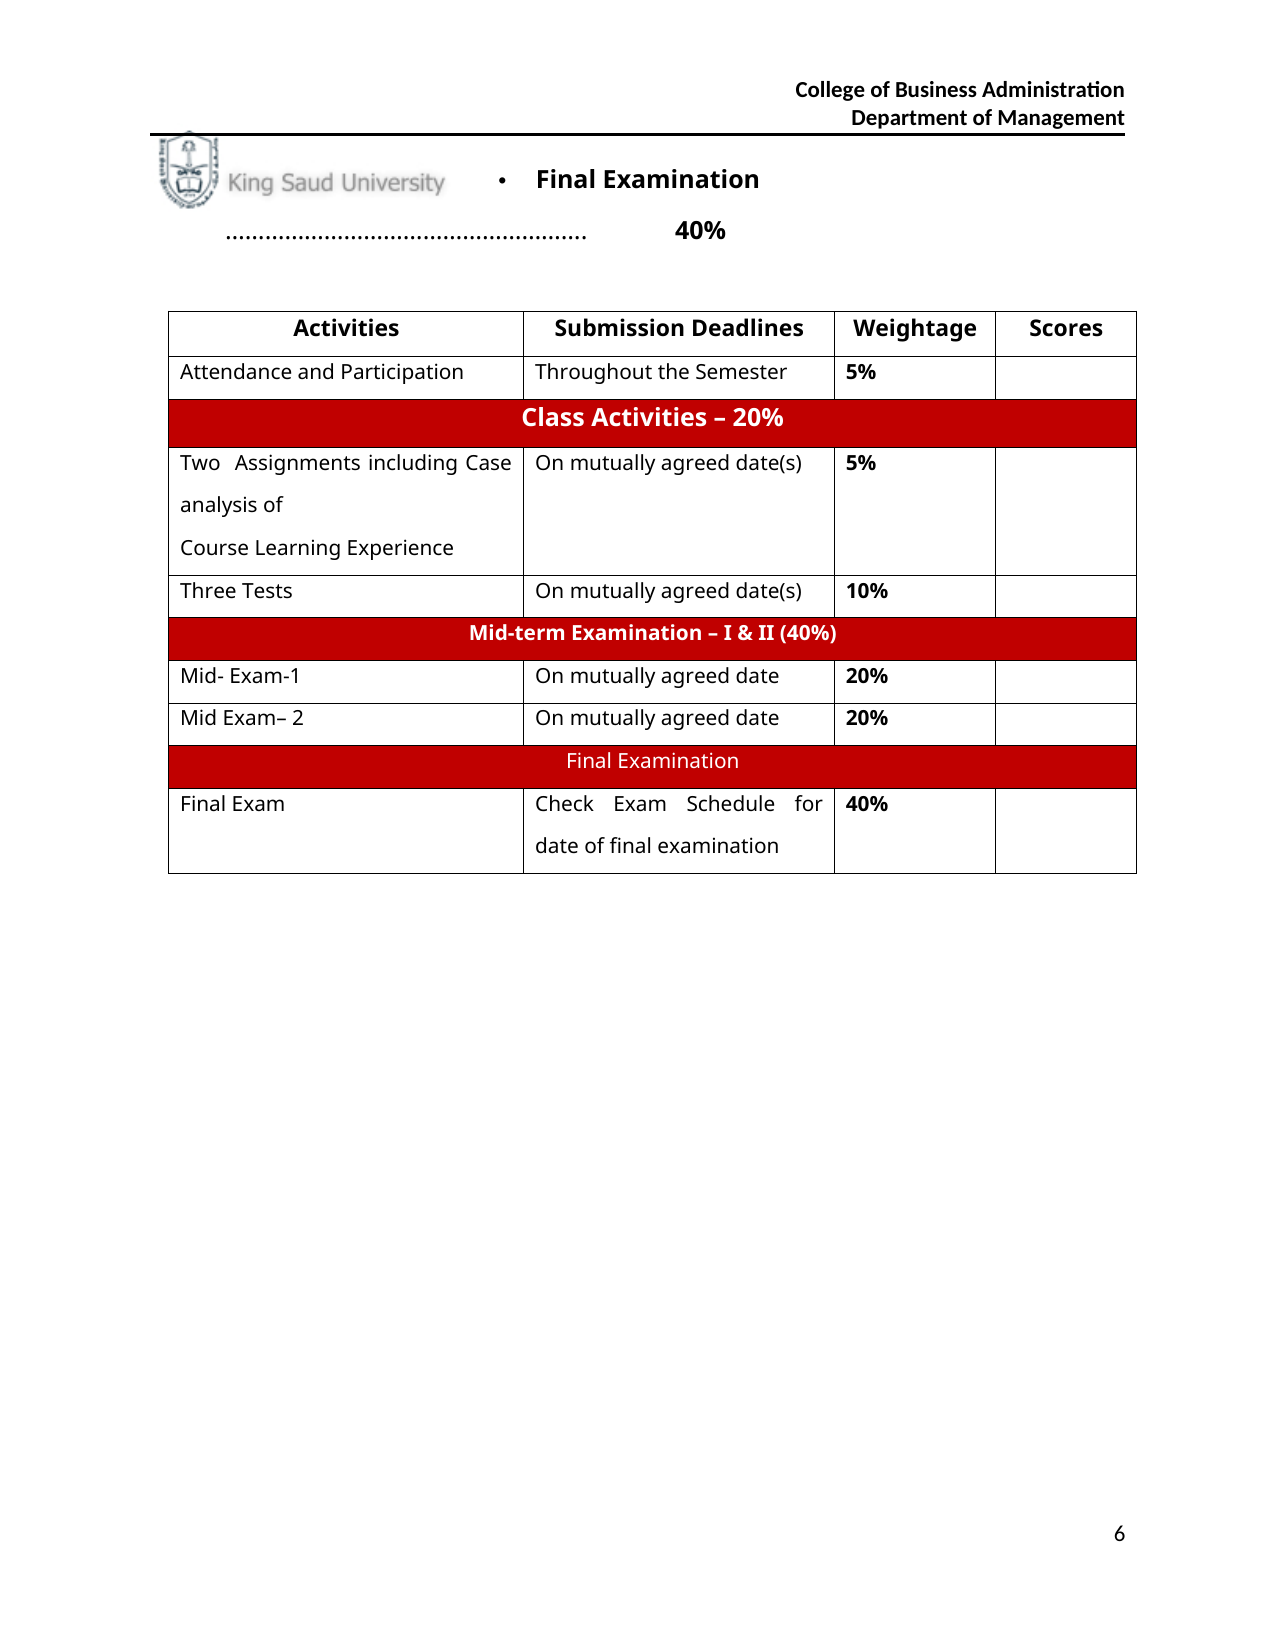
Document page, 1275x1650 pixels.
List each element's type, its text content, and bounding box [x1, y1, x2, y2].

table_cell Mid-term Examination – I & II (40%) [169, 618, 1136, 660]
table_cell [996, 789, 1136, 873]
table_cell 5% [835, 357, 995, 399]
table_cell 5% [835, 448, 995, 575]
table_cell Mid Exam– 2 [169, 704, 523, 745]
table_cell Class Activities – 20% [169, 400, 1136, 447]
table_cell Final Examination [169, 746, 1136, 788]
table_header Weightage [835, 312, 995, 356]
table_cell 40% [835, 789, 995, 873]
table_cell [996, 704, 1136, 745]
picture [150, 123, 461, 133]
picture [150, 136, 461, 212]
table_cell [996, 448, 1136, 575]
table_cell [996, 661, 1136, 702]
table_cell On mutually agreed date(s) [524, 448, 834, 575]
table_cell Three Tests [169, 576, 523, 617]
table_cell On mutually agreed date [524, 704, 834, 745]
table_cell On mutually agreed date(s) [524, 576, 834, 617]
table_header Scores [996, 312, 1136, 356]
table_header Activities [169, 312, 523, 356]
table_cell Check Exam Schedule for date of final examination [524, 789, 834, 873]
table_cell [996, 357, 1136, 399]
table_cell 10% [835, 576, 995, 617]
table_cell Final Exam [169, 789, 523, 873]
table_cell Throughout the Semester [524, 357, 834, 399]
table_cell Two Assignments including Case analysis of Course Learning Experience [169, 448, 523, 575]
table_cell Mid- Exam-1 [169, 661, 523, 702]
table_cell Attendance and Participation [169, 357, 523, 399]
table_cell 20% [835, 704, 995, 745]
table_cell [996, 576, 1136, 617]
table_cell On mutually agreed date [524, 661, 834, 702]
table_header Submission Deadlines [524, 312, 834, 356]
table_cell 20% [835, 661, 995, 702]
list Final Examination ………………………………………………. 40% [187, 162, 1125, 247]
